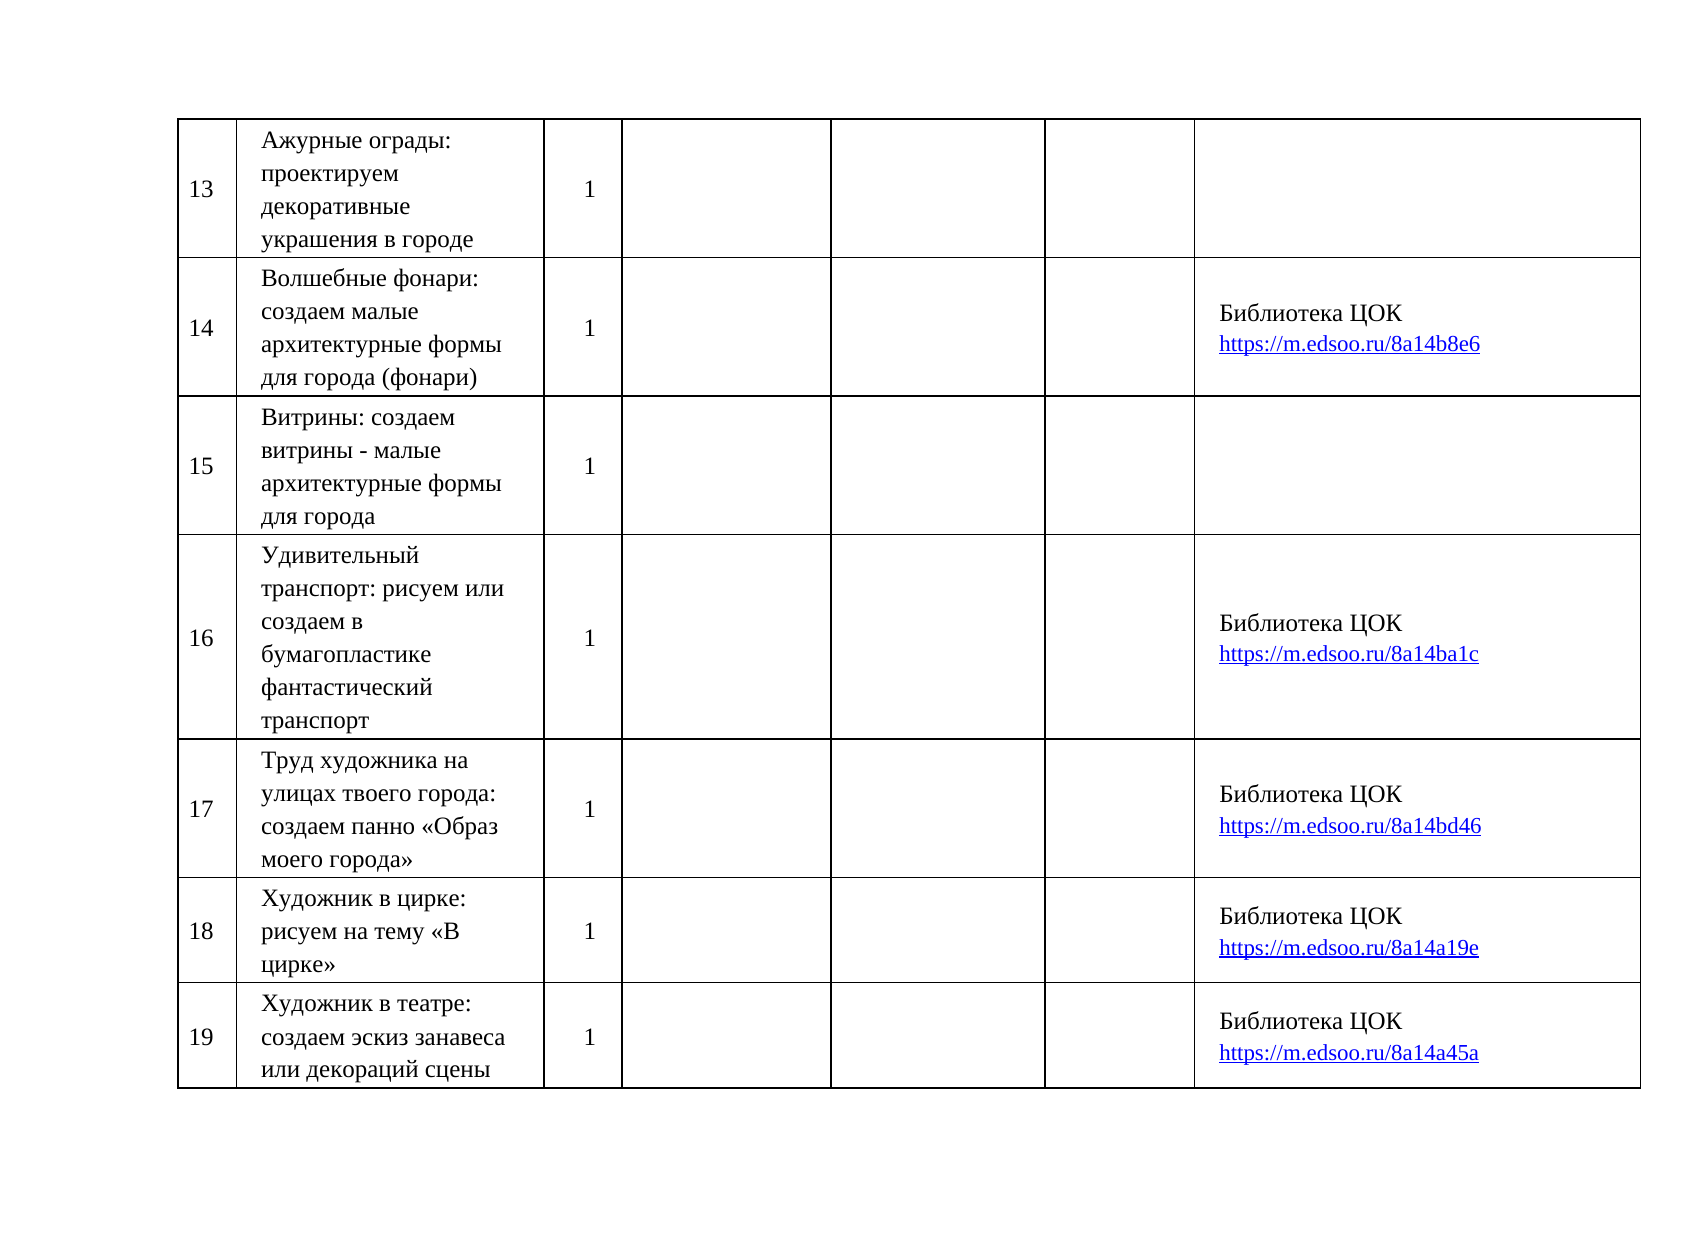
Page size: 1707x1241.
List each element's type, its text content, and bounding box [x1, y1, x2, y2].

table_cell 1 [545, 535, 621, 738]
table_cell Художник в цирке: рисуем на тему «В цирке» [237, 878, 543, 982]
table_cell [623, 397, 830, 533]
table_cell Библиотека ЦОК https://m.edsoo.ru/8a14ba1c [1195, 535, 1640, 738]
table_cell [623, 535, 830, 738]
table_cell [832, 740, 1044, 876]
table_cell Библиотека ЦОК https://m.edsoo.ru/8a14b8e6 [1195, 258, 1640, 395]
table_cell Витрины: создаем витрины - малые архитектурные формы для города [237, 397, 543, 533]
table_cell [832, 397, 1044, 533]
table_cell [623, 740, 830, 876]
table_cell [1046, 535, 1194, 738]
table_cell 1 [545, 258, 621, 395]
table_cell [832, 258, 1044, 395]
table_cell 1 [545, 878, 621, 982]
table_cell Ажурные ограды: проектируем декоративные украшения в городе [237, 120, 543, 257]
table_cell Библиотека ЦОК https://m.edsoo.ru/8a14bd46 [1195, 740, 1640, 876]
table_cell [623, 983, 830, 1087]
table_cell [1046, 397, 1194, 533]
table_cell [832, 535, 1044, 738]
table_cell Удивительный транспорт: рисуем или создаем в бумагопластике фантастический транспорт [237, 535, 543, 738]
table_cell 16 [179, 535, 236, 738]
table_cell 13 [179, 120, 236, 257]
table_cell 14 [179, 258, 236, 395]
table_cell [623, 258, 830, 395]
table_cell Художник в театре: создаем эскиз занавеса или декораций сцены [237, 983, 543, 1087]
table_cell Библиотека ЦОК https://m.edsoo.ru/8a14a45a [1195, 983, 1640, 1087]
table_cell Библиотека ЦОК https://m.edsoo.ru/8a14a19e [1195, 878, 1640, 982]
table_cell 1 [545, 120, 621, 257]
table_cell [623, 878, 830, 982]
table_cell [623, 120, 830, 257]
table_cell 17 [179, 740, 236, 876]
table_cell Труд художника на улицах твоего города: создаем панно «Образ моего города» [237, 740, 543, 876]
table_cell [1046, 983, 1194, 1087]
table_cell Волшебные фонари: создаем малые архитектурные формы для города (фонари) [237, 258, 543, 395]
table_cell [832, 120, 1044, 257]
table_cell [1046, 878, 1194, 982]
table_cell [1046, 258, 1194, 395]
table_cell [832, 983, 1044, 1087]
table_cell [1046, 740, 1194, 876]
table_cell 19 [179, 983, 236, 1087]
table_cell 18 [179, 878, 236, 982]
table_cell [832, 878, 1044, 982]
table_cell [1195, 397, 1640, 533]
table_cell 1 [545, 740, 621, 876]
table_cell 1 [545, 983, 621, 1087]
table_cell 1 [545, 397, 621, 533]
table_cell 15 [179, 397, 236, 533]
table_cell [1046, 120, 1194, 257]
table_cell [1195, 120, 1640, 257]
